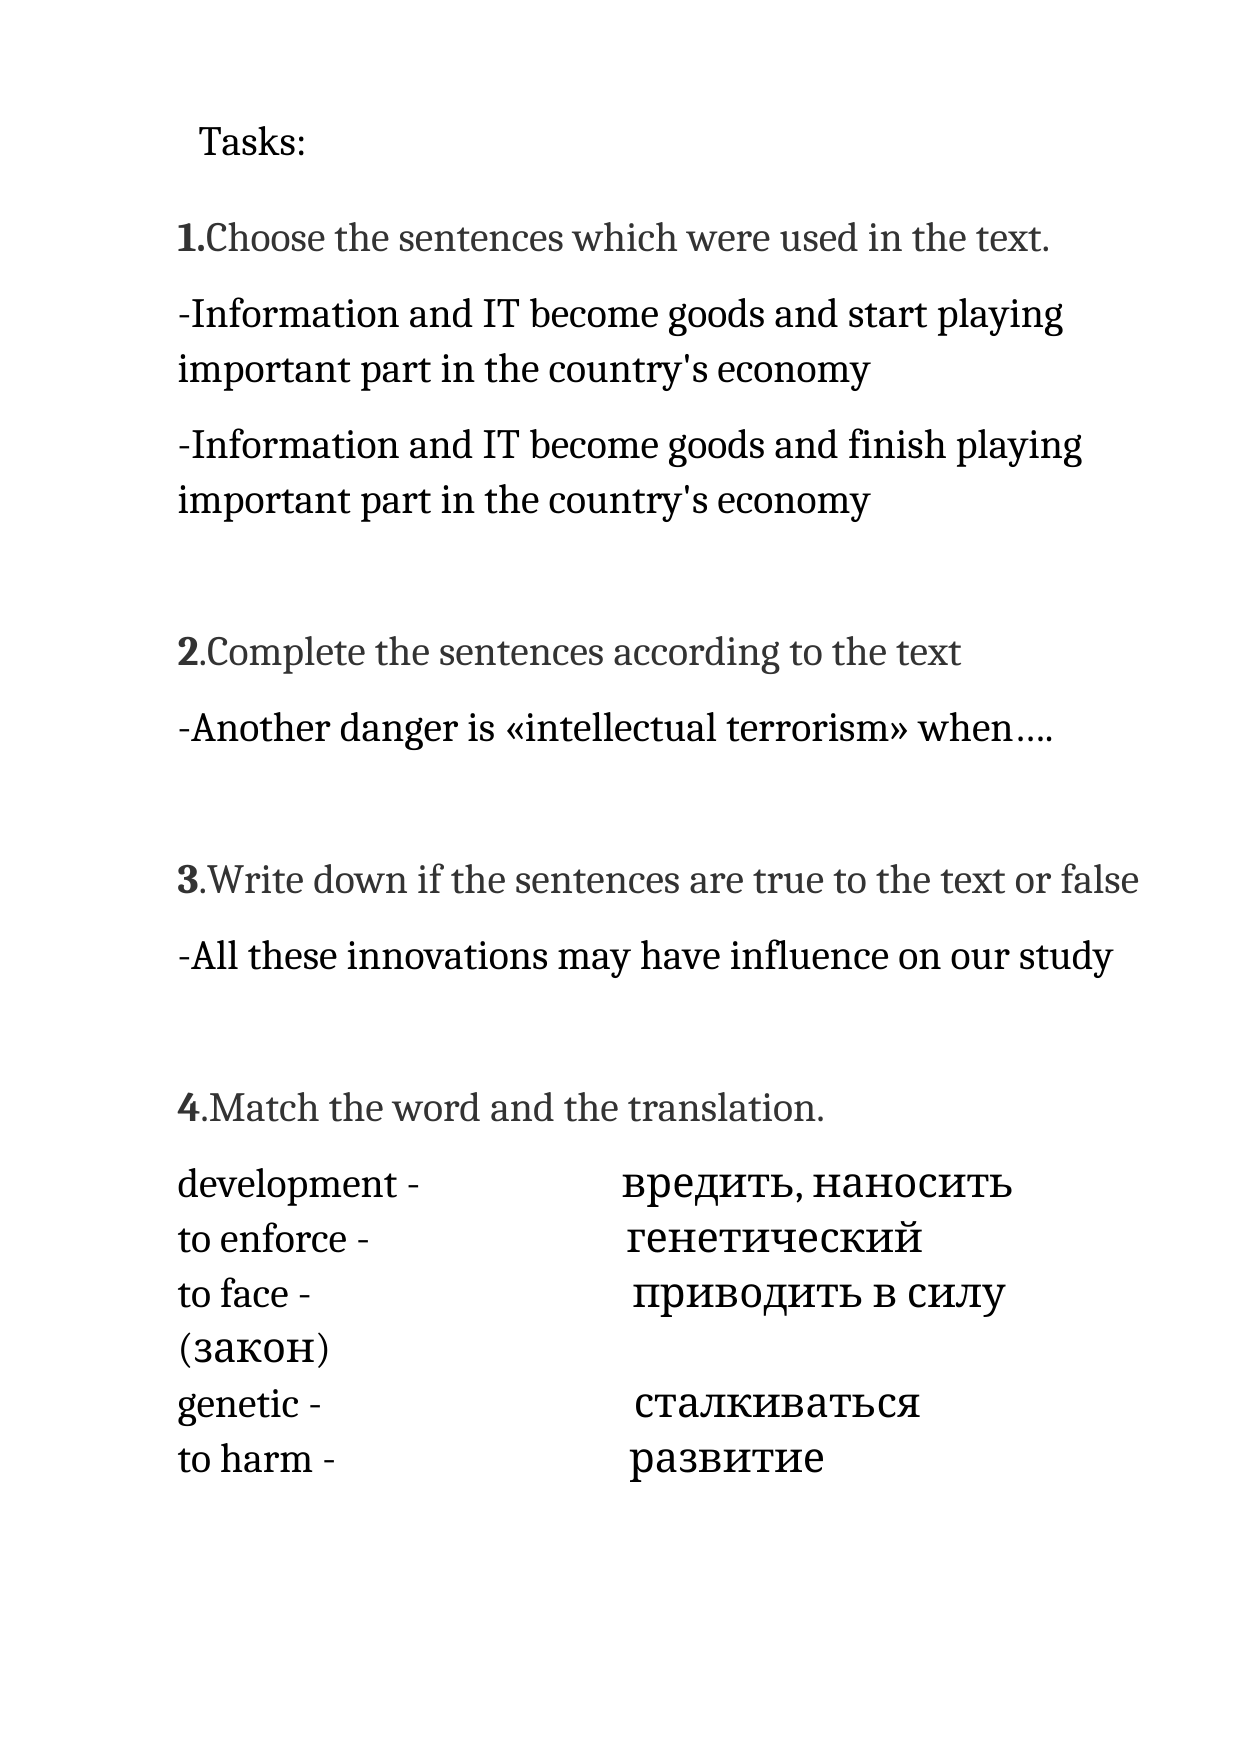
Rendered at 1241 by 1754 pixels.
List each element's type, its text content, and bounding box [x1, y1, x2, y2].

text -Information and IT become goods and start playing important part in the country's economy [177, 290, 1152, 393]
text 4.Match the word and the translation. [177, 1083, 1152, 1131]
text -Another danger is «intellectual terrorism» when…. [177, 704, 1152, 752]
text -Information and IT become goods and finish playing important part in the country's economy [177, 421, 1152, 524]
text -All these innovations may have influence on our study [177, 932, 1152, 979]
text 1.Choose the sentences which were used in the text. [177, 214, 1152, 262]
text development - вредить, наносить to enforce - генетический to face - приводить в силу (закон) genetic - сталкиваться to harm - развитие [177, 1159, 1152, 1515]
text Tasks: [193, 118, 1136, 166]
text 2.Complete the sentences according to the text [177, 628, 1152, 676]
text 3.Write down if the sentences are true to the text or false [177, 856, 1152, 904]
